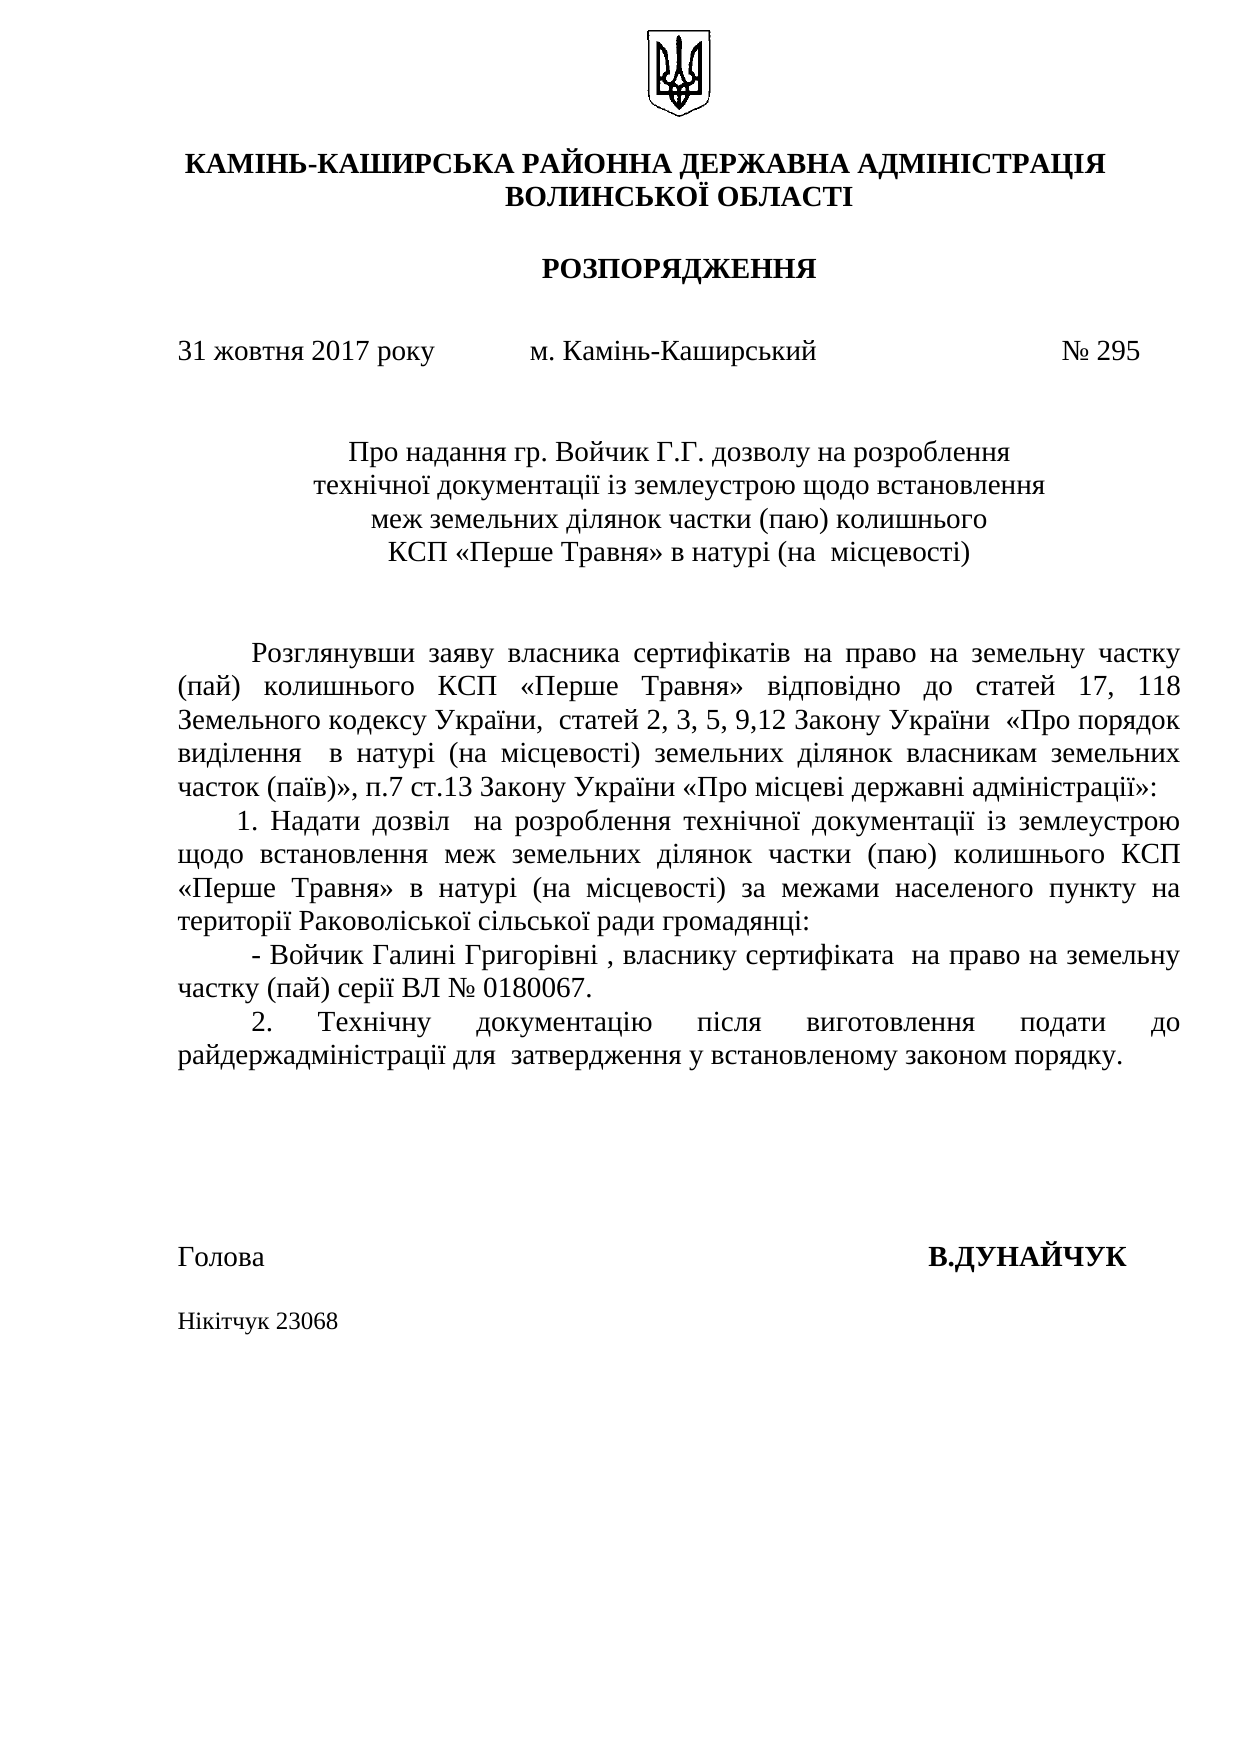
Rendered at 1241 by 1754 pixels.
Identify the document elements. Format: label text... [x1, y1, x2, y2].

text Розглянувши заяву власника сертифікатів на право на земельну частку (пай) колишнього КСП «Перше Травня» відповідно до статей 17, 118 Земельного кодексу України, статей 2, 3, 5, 9,12 Закону України «Про порядок виділення в натурі (на місцевості) земельних ділянок власникам земельних часток (паїв)», п.7 ст.13 Закону України «Про місцеві державні адміністрації»: [177, 635, 1181, 803]
text технічної документації із землеустрою щодо встановлення [177, 467, 1181, 501]
text 1. Надати дозвіл на розроблення технічної документації із землеустрою щодо встановлення меж земельних ділянок частки (паю) колишнього КСП «Перше Травня» в натурі (на місцевості) за межами населеного пункту на території Раковоліської сільської ради громадянці: [177, 803, 1181, 937]
picture [647, 29, 711, 117]
text Нікітчук 23068 [177, 1306, 1181, 1334]
text 2. Технічну документацію після виготовлення подати до райдержадміністрації для затвердження у встановленому законом порядку. [177, 1004, 1181, 1071]
subtitle КАМІНЬ-КАШИРСЬКА РАЙОННА ДЕРЖАВНА АДМІНІСТРАЦІЯ [177, 146, 1181, 179]
text КСП «Перше Травня» в натурі (на місцевості) [177, 534, 1181, 568]
title 31 жовтня 2017 року м. Камінь-Каширський № 295 [177, 333, 1181, 367]
text Про надання гр. Войчик Г.Г. дозволу на розроблення [177, 434, 1181, 467]
subtitle РОЗПОРЯДЖЕННЯ [177, 251, 1181, 285]
text меж земельних ділянок частки (паю) колишнього [177, 501, 1181, 534]
text Голова В.ДУНАЙЧУК [177, 1239, 1181, 1272]
subtitle ВОЛИНСЬКОЇ ОБЛАСТІ [177, 179, 1181, 213]
text - Войчик Галині Григорівні , власнику сертифіката на право на земельну частку (пай) серії ВЛ № 0180067. [177, 937, 1181, 1004]
